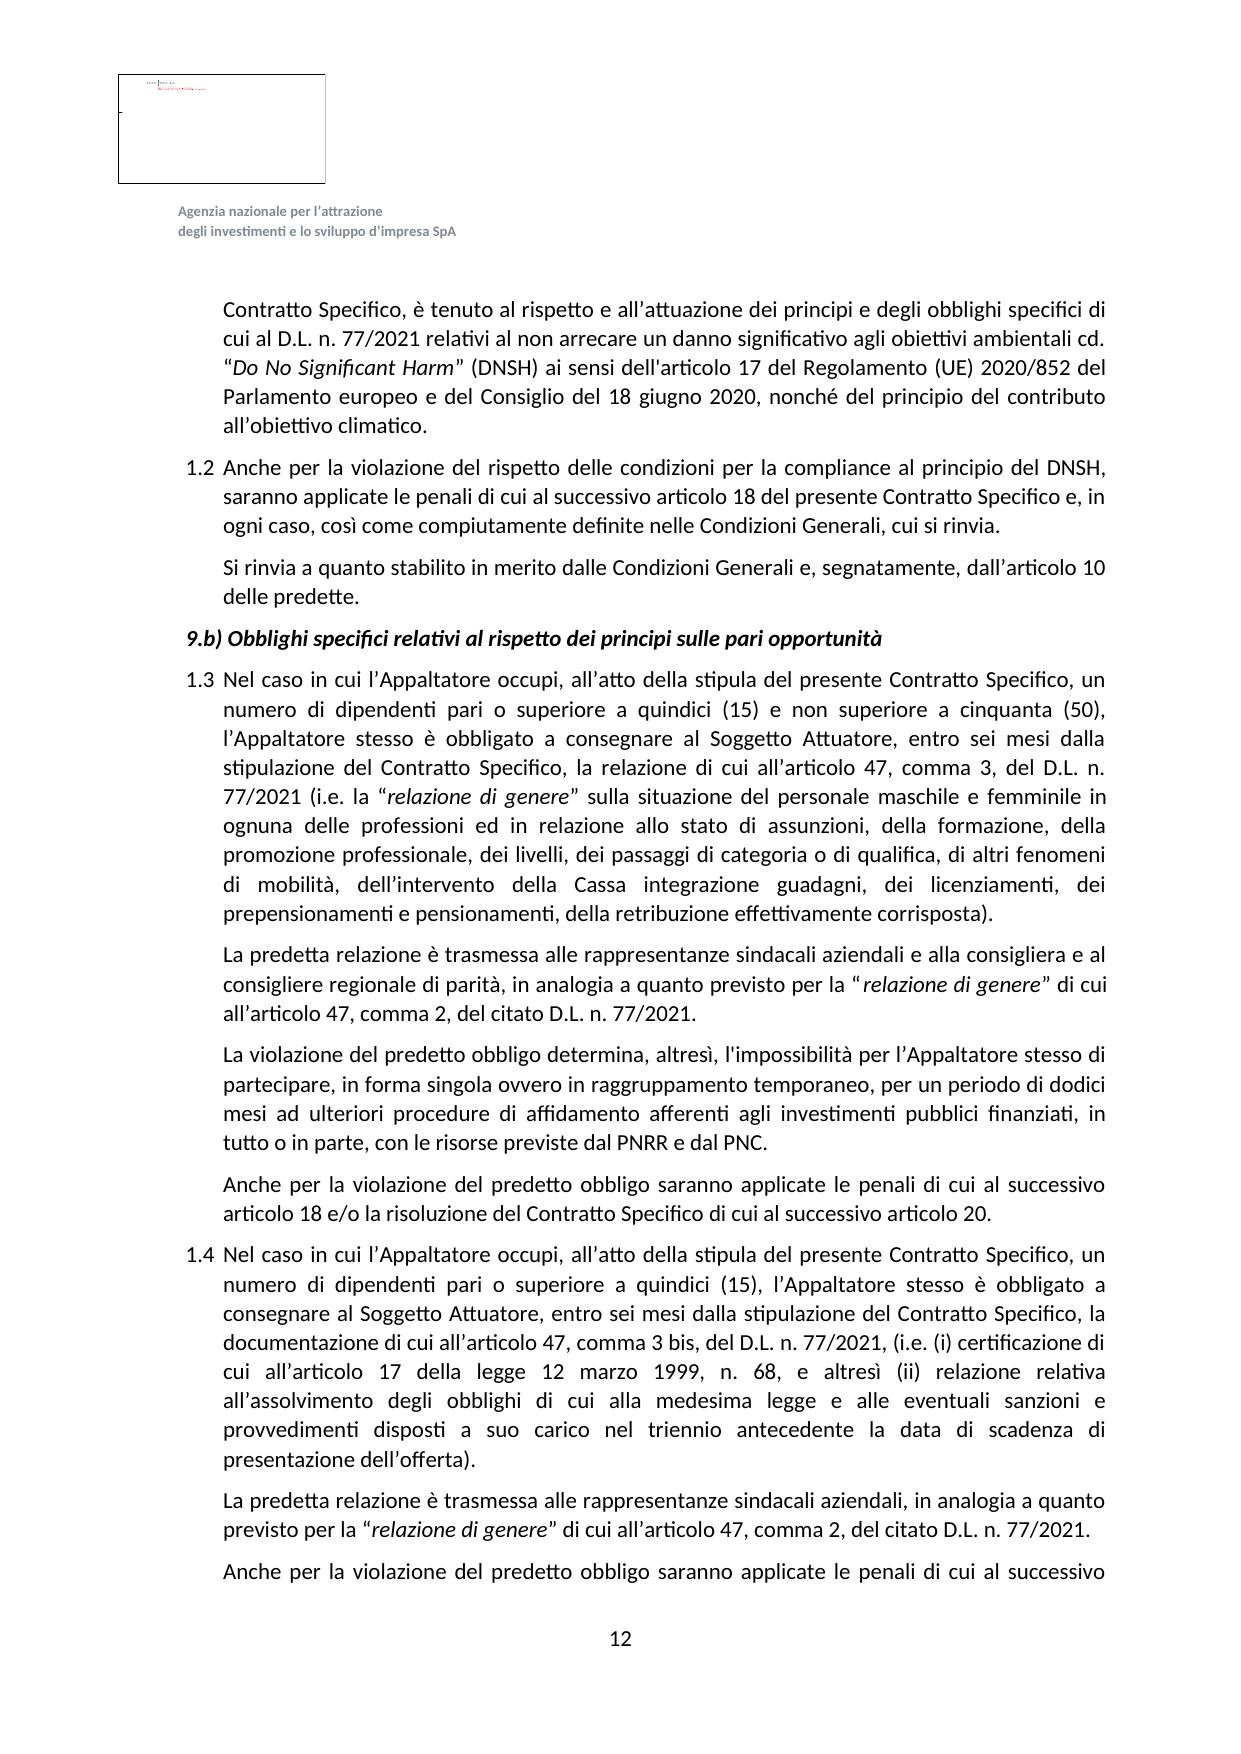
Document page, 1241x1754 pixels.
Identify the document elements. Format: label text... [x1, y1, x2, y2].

list Anche per la violazione del predetto obbligo saranno applicate le penali di cui al successivo articolo 18 e/o la risoluzione del Contratto Specifico di cui al successivo articolo 20. [223, 1169, 1107, 1227]
list La violazione del predetto obbligo determina, altresì, l'impossibilità per l’Appaltatore stesso di partecipare, in forma singola ovvero in raggruppamento temporaneo, per un periodo di dodici mesi ad ulteriori procedure di affidamento afferenti agli investimenti pubblici finanziati, in tutto o in parte, con le risorse previste dal PNRR e dal PNC. [223, 1039, 1107, 1156]
list Anche per la violazione del rispetto delle condizioni per la compliance al principio del DNSH, saranno applicate le penali di cui al successivo articolo 18 del presente Contratto Specifico e, in ogni caso, così come compiutamente definite nelle Condizioni Generali, cui si rinvia. [185, 452, 1107, 539]
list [185, 294, 1107, 439]
list Nel caso in cui l’Appaltatore occupi, all’atto della stipula del presente Contratto Specifico, un numero di dipendenti pari o superiore a quindici (15), l’Appaltatore stesso è obbligato a consegnare al Soggetto Attuatore, entro sei mesi dalla stipulazione del Contratto Specifico, la documentazione di cui all’articolo 47, comma 3 bis, del D.L. n. 77/2021, (i.e. (i) certificazione di cui all’articolo 17 della legge 12 marzo 1999, n. 68, e altresì (ii) relazione relativa all’assolvimento degli obblighi di cui alla medesima legge e alle eventuali sanzioni e provvedimenti disposti a suo carico nel triennio antecedente la data di scadenza di presentazione dell’offerta). [185, 1239, 1107, 1473]
list La predetta relazione è trasmessa alle rappresentanze sindacali aziendali, in analogia a quanto previsto per la “relazione di genere” di cui all’articolo 47, comma 2, del citato D.L. n. 77/2021. [223, 1485, 1107, 1544]
list 9.b) Obblighi specifici relativi al rispetto dei principi sulle pari opportunità [185, 623, 1107, 652]
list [223, 1556, 1107, 1585]
list La predetta relazione è trasmessa alle rappresentanze sindacali aziendali e alla consigliera e al consigliere regionale di parità, in analogia a quanto previsto per la “relazione di genere” di cui all’articolo 47, comma 2, del citato D.L. n. 77/2021. [223, 939, 1107, 1027]
list Si rinvia a quanto stabilito in merito dalle Condizioni Generali e, segnatamente, dall’articolo 10 delle predette. [223, 552, 1107, 610]
list Nel caso in cui l’Appaltatore occupi, all’atto della stipula del presente Contratto Specifico, un numero di dipendenti pari o superiore a quindici (15) e non superiore a cinquanta (50), l’Appaltatore stesso è obbligato a consegnare al Soggetto Attuatore, entro sei mesi dalla stipulazione del Contratto Specifico, la relazione di cui all’articolo 47, comma 3, del D.L. n. 77/2021 (i.e. la “relazione di genere” sulla situazione del personale maschile e femminile in ognuna delle professioni ed in relazione allo stato di assunzioni, della formazione, della promozione professionale, dei livelli, dei passaggi di categoria o di qualifica, di altri fenomeni di mobilità, dell’intervento della Cassa integrazione guadagni, dei licenziamenti, dei prepensionamenti e pensionamenti, della retribuzione effettivamente corrisposta). [185, 664, 1107, 927]
